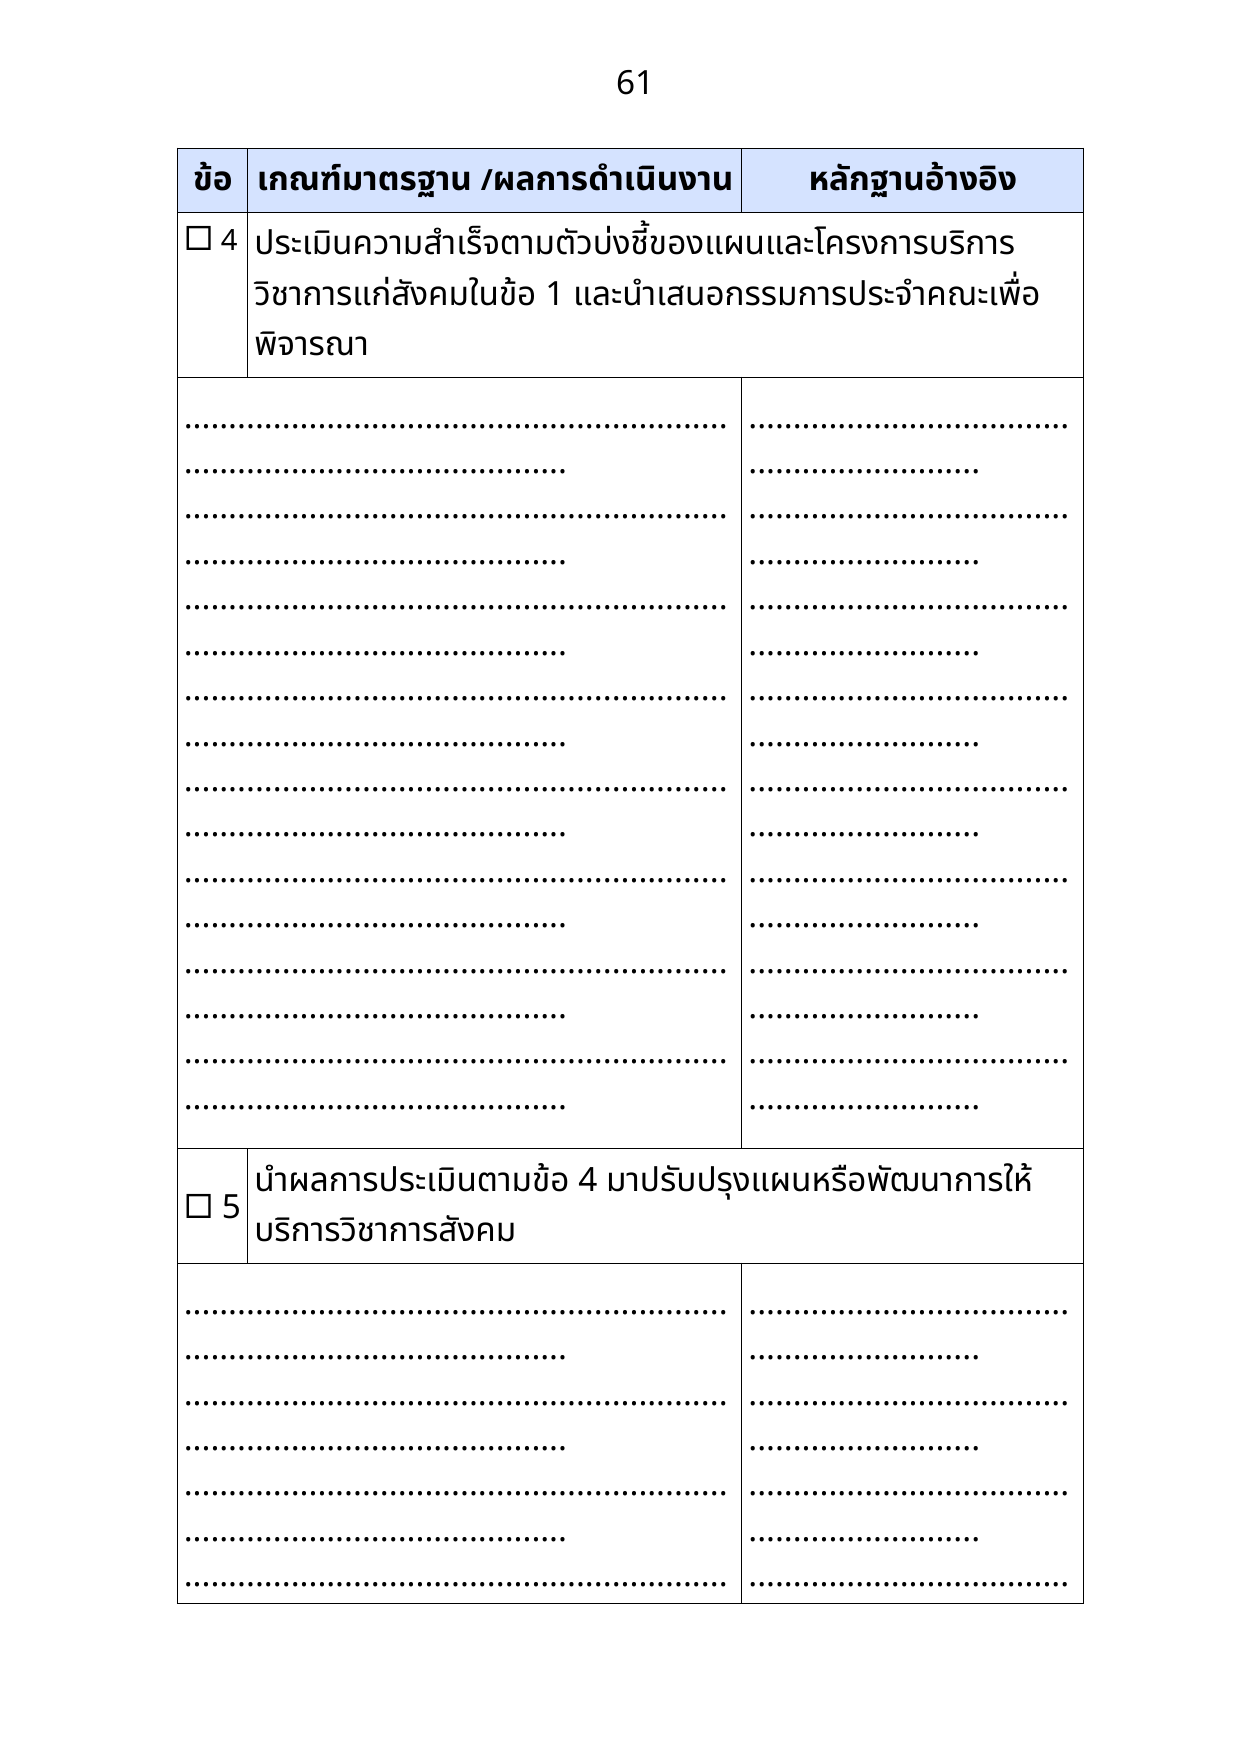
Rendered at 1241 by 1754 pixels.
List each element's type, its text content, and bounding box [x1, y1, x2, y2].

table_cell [742, 1264, 1083, 1603]
table_cell 5 [178, 1149, 247, 1263]
table_header เกณฑ์มาตรฐาน /ผลการดำเนินงาน [248, 149, 741, 212]
table_cell ประเมินความสำเร็จตามตัวบ่งชี้ของแผนและโครงการบริการวิชาการแก่สังคมในข้อ 1 และนำเสนอกรรมการประจำคณะเพื่อพิจารณา [248, 213, 1083, 377]
table_cell นำผลการประเมินตามข้อ 4 มาปรับปรุงแผนหรือพัฒนาการให้บริการวิชาการสังคม [248, 1149, 1083, 1263]
table_header ข้อ [178, 149, 247, 212]
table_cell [178, 1264, 741, 1603]
table_header หลักฐานอ้างอิง [742, 149, 1083, 212]
table_cell 4 [178, 213, 247, 377]
